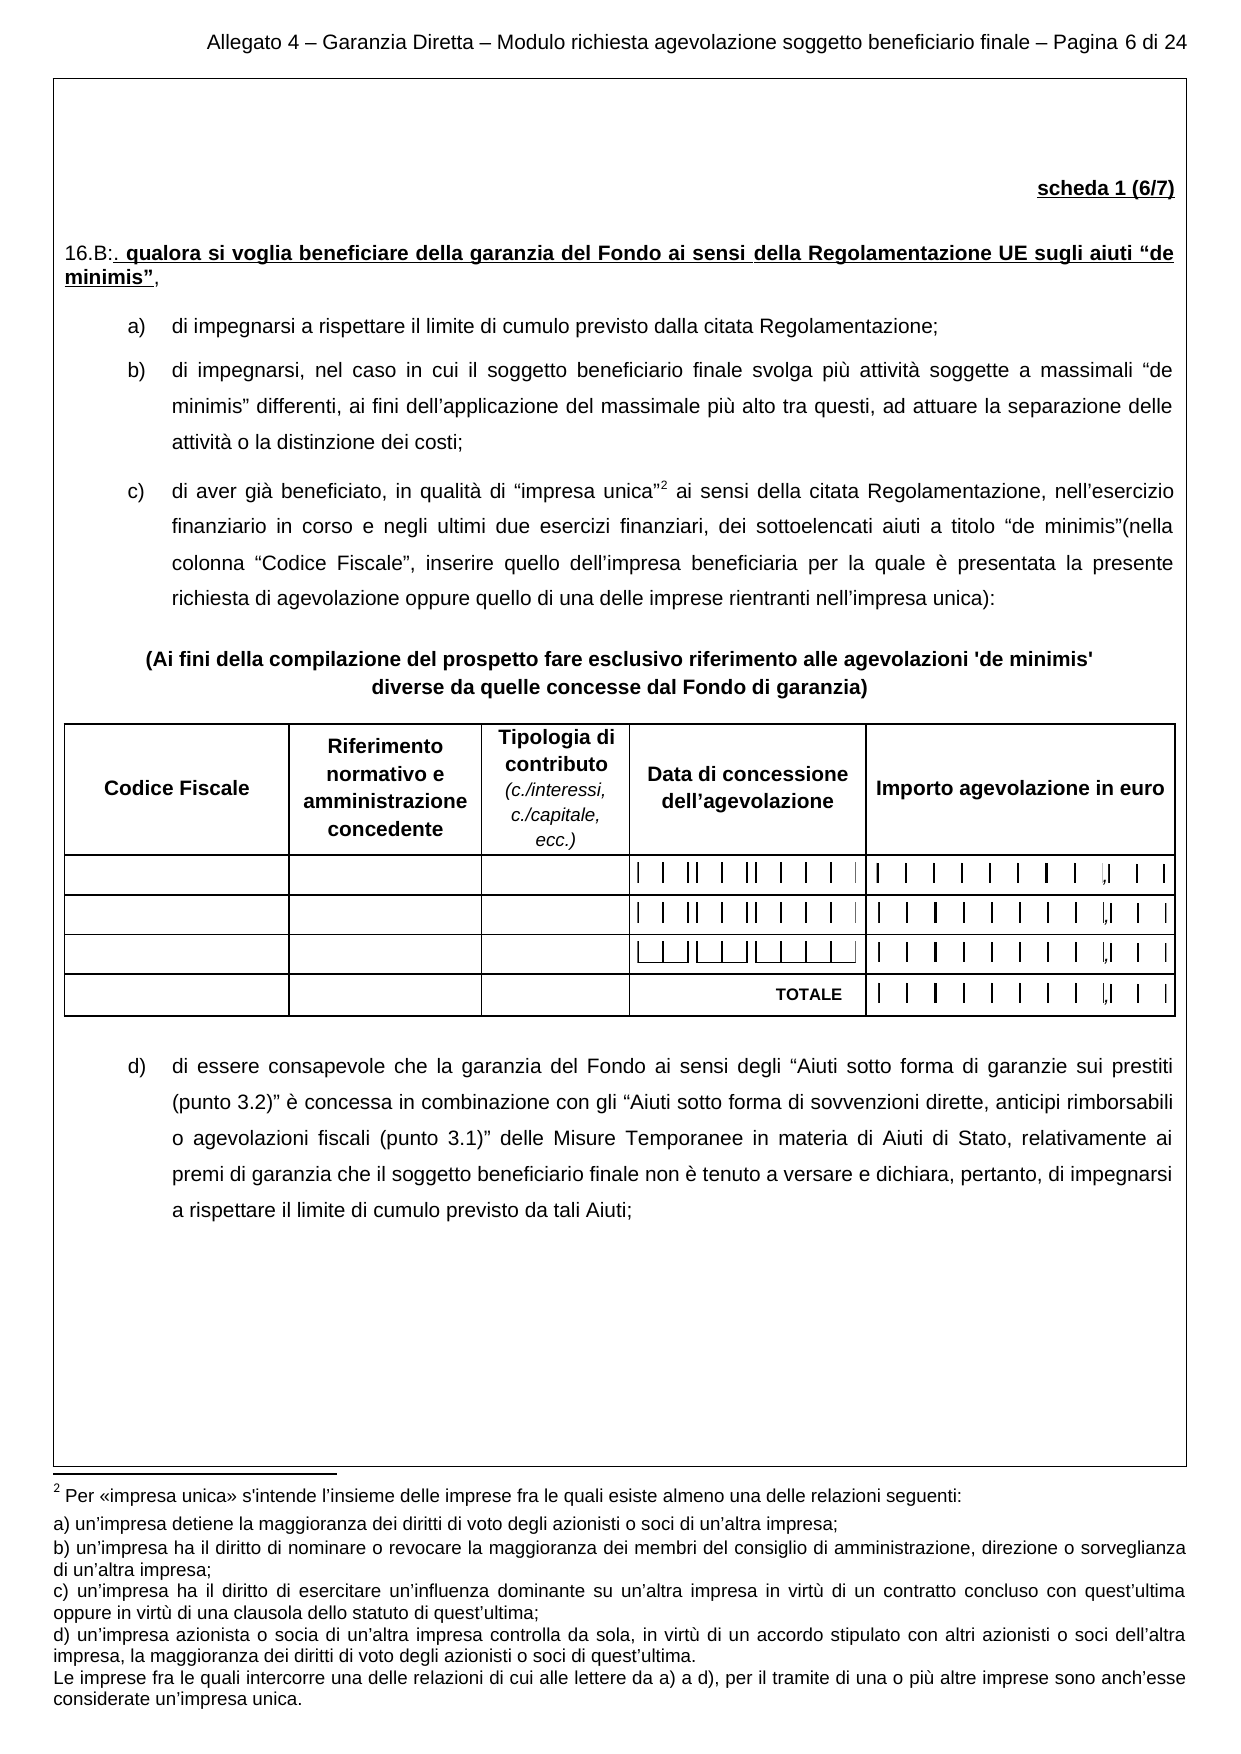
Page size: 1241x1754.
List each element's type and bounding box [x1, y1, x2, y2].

table_header [54, 79, 1186, 1466]
